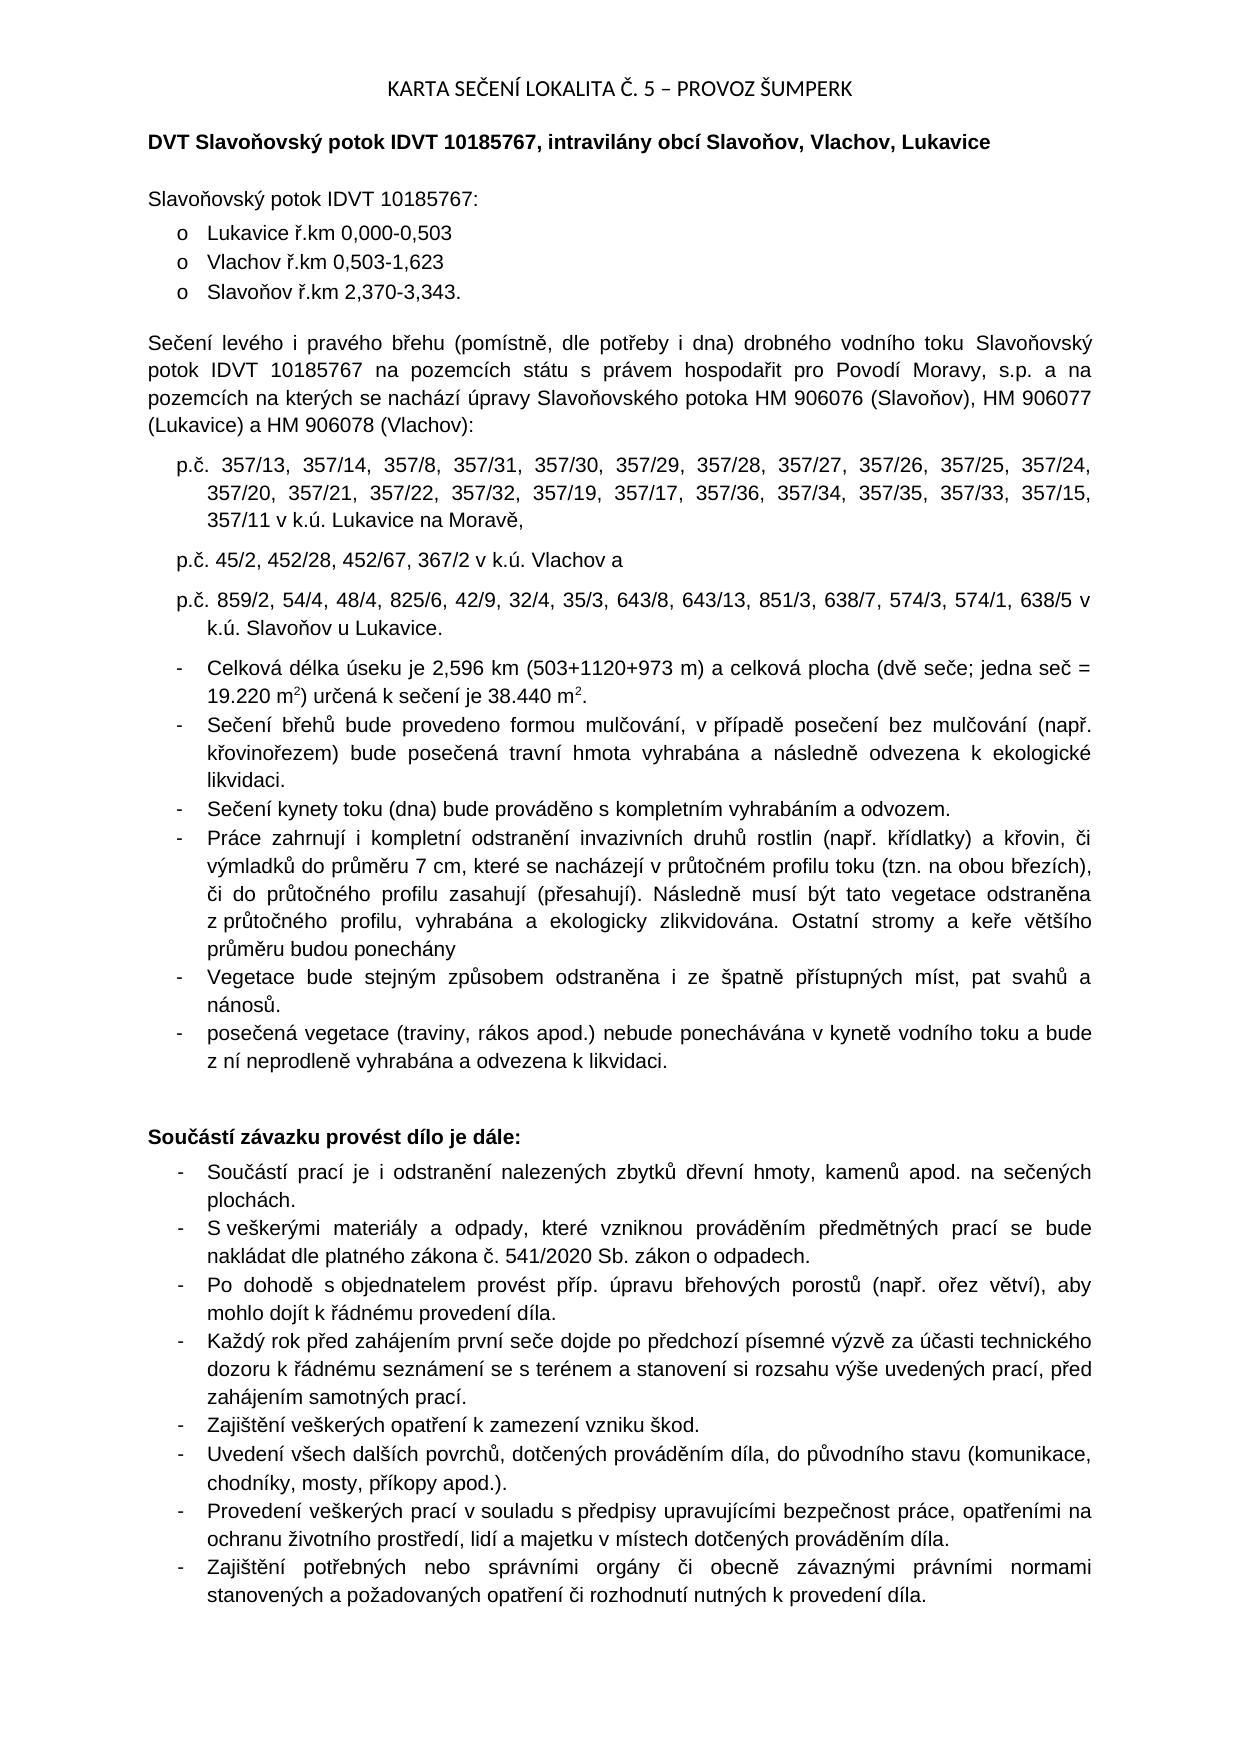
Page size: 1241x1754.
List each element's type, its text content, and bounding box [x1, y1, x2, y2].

list Uvedení všech dalších povrchů, dotčených prováděním díla, do původního stavu (komunikace, chodníky, mosty, příkopy apod.). [177, 1441, 1092, 1494]
text p.č. 859/2, 54/4, 48/4, 825/6, 42/9, 32/4, 35/3, 643/8, 643/13, 851/3, 638/7, 574/3, 574/1, 638/5 v k.ú. Slavoňov u Lukavice. [176, 588, 1092, 639]
text Slavoňovský potok IDVT 10185767: [148, 187, 1092, 211]
list Každý rok před zahájením první seče dojde po předchozí písemné výzvě za účasti technického dozoru k řádnému seznámení se s terénem a stanovení si rozsahu výše uvedených prací, před zahájením samotných prací. [177, 1328, 1092, 1409]
list Vegetace bude stejným způsobem odstraněna i ze špatně přístupných míst, pat svahů a nánosů. [176, 964, 1092, 1017]
text p.č. 45/2, 452/28, 452/67, 367/2 v k.ú. Vlachov a [176, 548, 1092, 572]
list Vlachov ř.km 0,503-1,623 [176, 250, 1092, 276]
list Sečení břehů bude provedeno formou mulčování, v případě posečení bez mulčování (např. křovinořezem) bude posečená travní hmota vyhrabána a následně odvezena k ekologické likvidaci. [176, 712, 1092, 792]
text Sečení levého i pravého břehu (pomístně, dle potřeby i dna) drobného vodního toku Slavoňovský potok IDVT 10185767 na pozemcích státu s právem hospodařit pro Povodí Moravy, s.p. a na pozemcích na kterých se nachází úpravy Slavoňovského potoka HM 906076 (Slavoňov), HM 906077 (Lukavice) a HM 906078 (Vlachov): [148, 330, 1092, 437]
list Práce zahrnují i kompletní odstranění invazivních druhů rostlin (např. křídlatky) a křovin, či výmladků do průměru 7 cm, které se nacházejí v průtočném profilu toku (tzn. na obou březích), či do průtočného profilu zasahují (přesahují). Následně musí být tato vegetace odstraněna z průtočného profilu, vyhrabána a ekologicky zlikvidována. Ostatní stromy a keře většího průměru budou ponechány [176, 825, 1092, 960]
list Provedení veškerých prací v souladu s předpisy upravujícími bezpečnost práce, opatřeními na ochranu životního prostředí, lidí a majetku v místech dotčených prováděním díla. [177, 1498, 1092, 1551]
list Zajištění potřebných nebo správními orgány či obecně závaznými právními normami stanovených a požadovaných opatření či rozhodnutí nutných k provedení díla. [177, 1554, 1092, 1607]
list Zajištění veškerých opatření k zamezení vzniku škod. [177, 1412, 1092, 1438]
list S veškerými materiály a odpady, které vzniknou prováděním předmětných prací se bude nakládat dle platného zákona č. 541/2020 Sb. zákon o odpadech. [177, 1215, 1092, 1268]
list Součástí prací je i odstranění nalezených zbytků dřevní hmoty, kamenů apod. na sečených plochách. [177, 1159, 1092, 1212]
list Lukavice ř.km 0,000-0,503 [176, 220, 1092, 246]
text p.č. 357/13, 357/14, 357/8, 357/31, 357/30, 357/29, 357/28, 357/27, 357/26, 357/25, 357/24, 357/20, 357/21, 357/22, 357/32, 357/19, 357/17, 357/36, 357/34, 357/35, 357/33, 357/15, 357/11 v k.ú. Lukavice na Moravě, [176, 453, 1092, 532]
text Součástí závazku provést dílo je dále: [148, 1125, 1092, 1149]
list posečená vegetace (traviny, rákos apod.) nebude ponechávána v kynetě vodního toku a bude z ní neprodleně vyhrabána a odvezena k likvidaci. [176, 1020, 1092, 1073]
list Slavoňov ř.km 2,370-3,343. [176, 280, 1092, 306]
text DVT Slavoňovský potok IDVT 10185767, intravilány obcí Slavoňov, Vlachov, Lukavice [148, 130, 1092, 154]
list Celková délka úseku je 2,596 km (503+1120+973 m) a celková plocha (dvě seče; jedna seč = 19.220 m2) určená k sečení je 38.440 m2. [176, 655, 1092, 708]
list Po dohodě s objednatelem provést příp. úpravu břehových porostů (např. ořez větví), aby mohlo dojít k řádnému provedení díla. [177, 1272, 1092, 1325]
list Sečení kynety toku (dna) bude prováděno s kompletním vyhrabáním a odvozem. [176, 796, 1092, 821]
